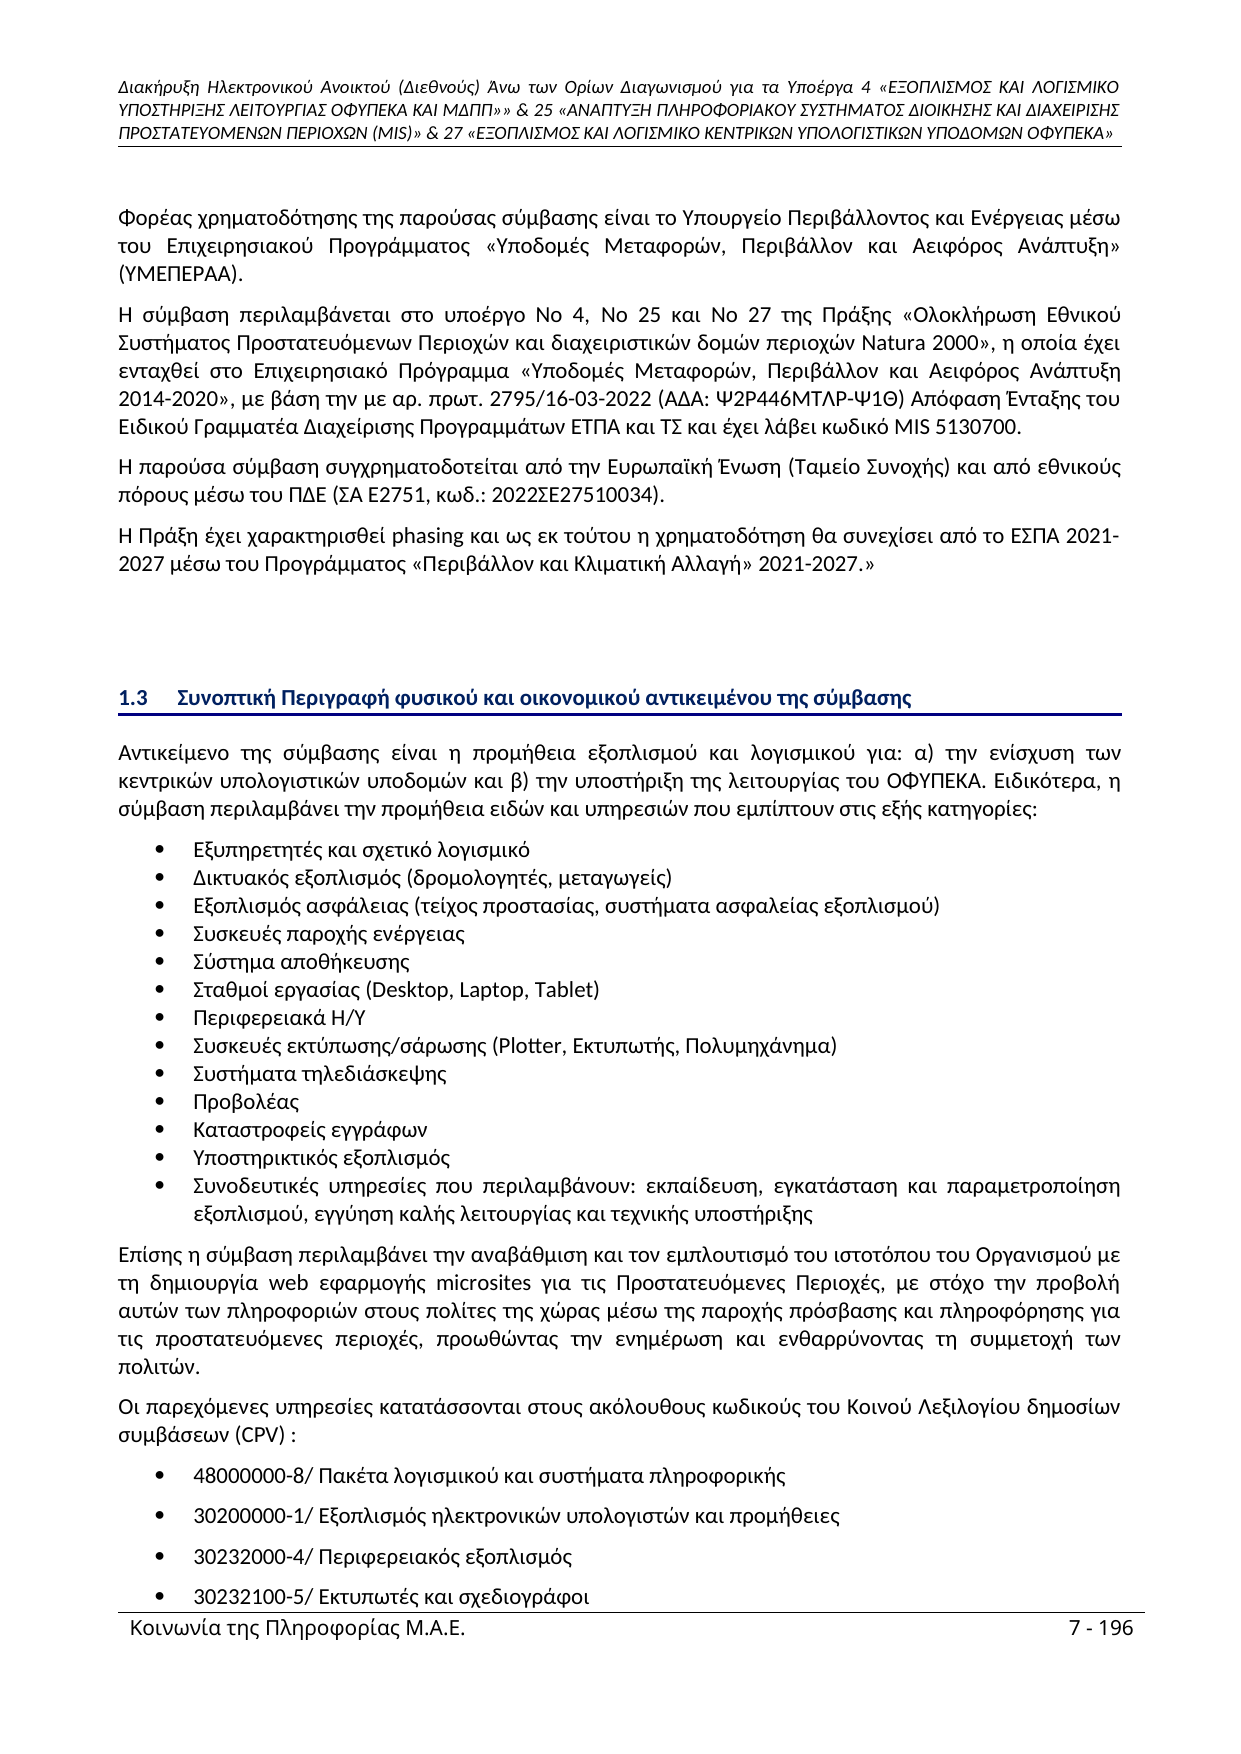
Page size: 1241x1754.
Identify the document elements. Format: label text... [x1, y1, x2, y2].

text Επίσης η σύμβαση περιλαμβάνει την αναβάθμιση και τον εμπλουτισμό του ιστοτόπου του Οργανισμού με τη δημιουργία web εφαρμογής microsites για τις Προστατευόμενες Περιοχές, με στόχο την προβολή αυτών των πληροφοριών στους πολίτες της χώρας μέσω της παροχής πρόσβασης και πληροφόρησης για τις προστατευόμενες περιοχές, προωθώντας την ενημέρωση και ενθαρρύνοντας τη συμμετοχή των πολιτών. [118, 1240, 1122, 1380]
list Συστήματα τηλεδιάσκεψης [156, 1059, 1122, 1087]
list 30200000-1/ Εξοπλισμός ηλεκτρονικών υπολογιστών και προμήθειες [156, 1501, 1122, 1529]
text Η παρούσα σύμβαση συγχρηματοδοτείται από την Ευρωπαϊκή Ένωση (Ταμείο Συνοχής) και από εθνικούς πόρους μέσω του ΠΔΕ (ΣΑ Ε2751, κωδ.: 2022ΣΕ27510034). [118, 452, 1122, 508]
list Καταστροφείς εγγράφων [156, 1115, 1122, 1143]
list 48000000-8/ Πακέτα λογισμικού και συστήματα πληροφορικής [156, 1461, 1122, 1489]
text Φορέας χρηματοδότησης της παρούσας σύμβασης είναι το Υπουργείο Περιβάλλοντος και Ενέργειας μέσω του Επιχειρησιακού Προγράμματος «Υποδομές Μεταφορών, Περιβάλλον και Αειφόρος Ανάπτυξη» (ΥΜΕΠΕΡΑΑ). [118, 203, 1122, 287]
list Συνοδευτικές υπηρεσίες που περιλαμβάνουν: εκπαίδευση, εγκατάσταση και παραμετροποίηση εξοπλισμού, εγγύηση καλής λειτουργίας και τεχνικής υποστήριξης [156, 1171, 1122, 1227]
list Περιφερειακά Η/Υ [156, 1003, 1122, 1031]
list 30232100-5/ Εκτυπωτές και σχεδιογράφοι [156, 1582, 1122, 1611]
list Συσκευές εκτύπωσης/σάρωσης (Plotter, Εκτυπωτής, Πολυμηχάνημα) [156, 1031, 1122, 1059]
subtitle Συνοπτική Περιγραφή φυσικού και οικονομικού αντικειμένου της σύμβασης [118, 683, 1122, 713]
list Δικτυακός εξοπλισμός (δρομολογητές, μεταγωγείς) [156, 863, 1122, 891]
list Σύστημα αποθήκευσης [156, 947, 1122, 975]
list Προβολέας [156, 1087, 1122, 1115]
text Η σύμβαση περιλαμβάνεται στο υποέργο Νο 4, No 25 και Νο 27 της Πράξης «Ολοκλήρωση Εθνικού Συστήματος Προστατευόμενων Περιοχών και διαχειριστικών δομών περιοχών Natura 2000», η οποία έχει ενταχθεί στο Επιχειρησιακό Πρόγραμμα «Υποδομές Μεταφορών, Περιβάλλον και Αειφόρος Ανάπτυξη 2014-2020», με βάση την με αρ. πρωτ. 2795/16-03-2022 (ΑΔΑ: Ψ2Ρ446ΜΤΛΡ-Ψ1Θ) Απόφαση Ένταξης του Ειδικού Γραμματέα Διαχείρισης Προγραμμάτων ΕΤΠΑ και ΤΣ και έχει λάβει κωδικό MIS 5130700. [118, 300, 1122, 440]
text Η Πράξη έχει χαρακτηρισθεί phasing και ως εκ τούτου η χρηματοδότηση θα συνεχίσει από το ΕΣΠΑ 2021-2027 μέσω του Προγράμματος «Περιβάλλον και Κλιματική Αλλαγή» 2021-2027.» [118, 521, 1122, 577]
list Εξοπλισμός ασφάλειας (τείχος προστασίας, συστήματα ασφαλείας εξοπλισμού) [156, 891, 1122, 919]
list Υποστηρικτικός εξοπλισμός [156, 1143, 1122, 1171]
list Συσκευές παροχής ενέργειας [156, 919, 1122, 947]
list 30232000-4/ Περιφερειακός εξοπλισμός [156, 1542, 1122, 1570]
text Αντικείμενο της σύμβασης είναι η προμήθεια εξοπλισμού και λογισμικού για: α) την ενίσχυση των κεντρικών υπολογιστικών υποδομών και β) την υποστήριξη της λειτουργίας του ΟΦΥΠΕΚΑ. Ειδικότερα, η σύμβαση περιλαμβάνει την προμήθεια ειδών και υπηρεσιών που εμπίπτουν στις εξής κατηγορίες: [118, 738, 1122, 822]
text Οι παρεχόμενες υπηρεσίες κατατάσσονται στους ακόλουθους κωδικούς του Κοινού Λεξιλογίου δημοσίων συμβάσεων (CPV) : [118, 1392, 1122, 1448]
list Εξυπηρετητές και σχετικό λογισμικό [156, 835, 1122, 863]
list Σταθμοί εργασίας (Desktop, Laptop, Tablet) [156, 975, 1122, 1003]
